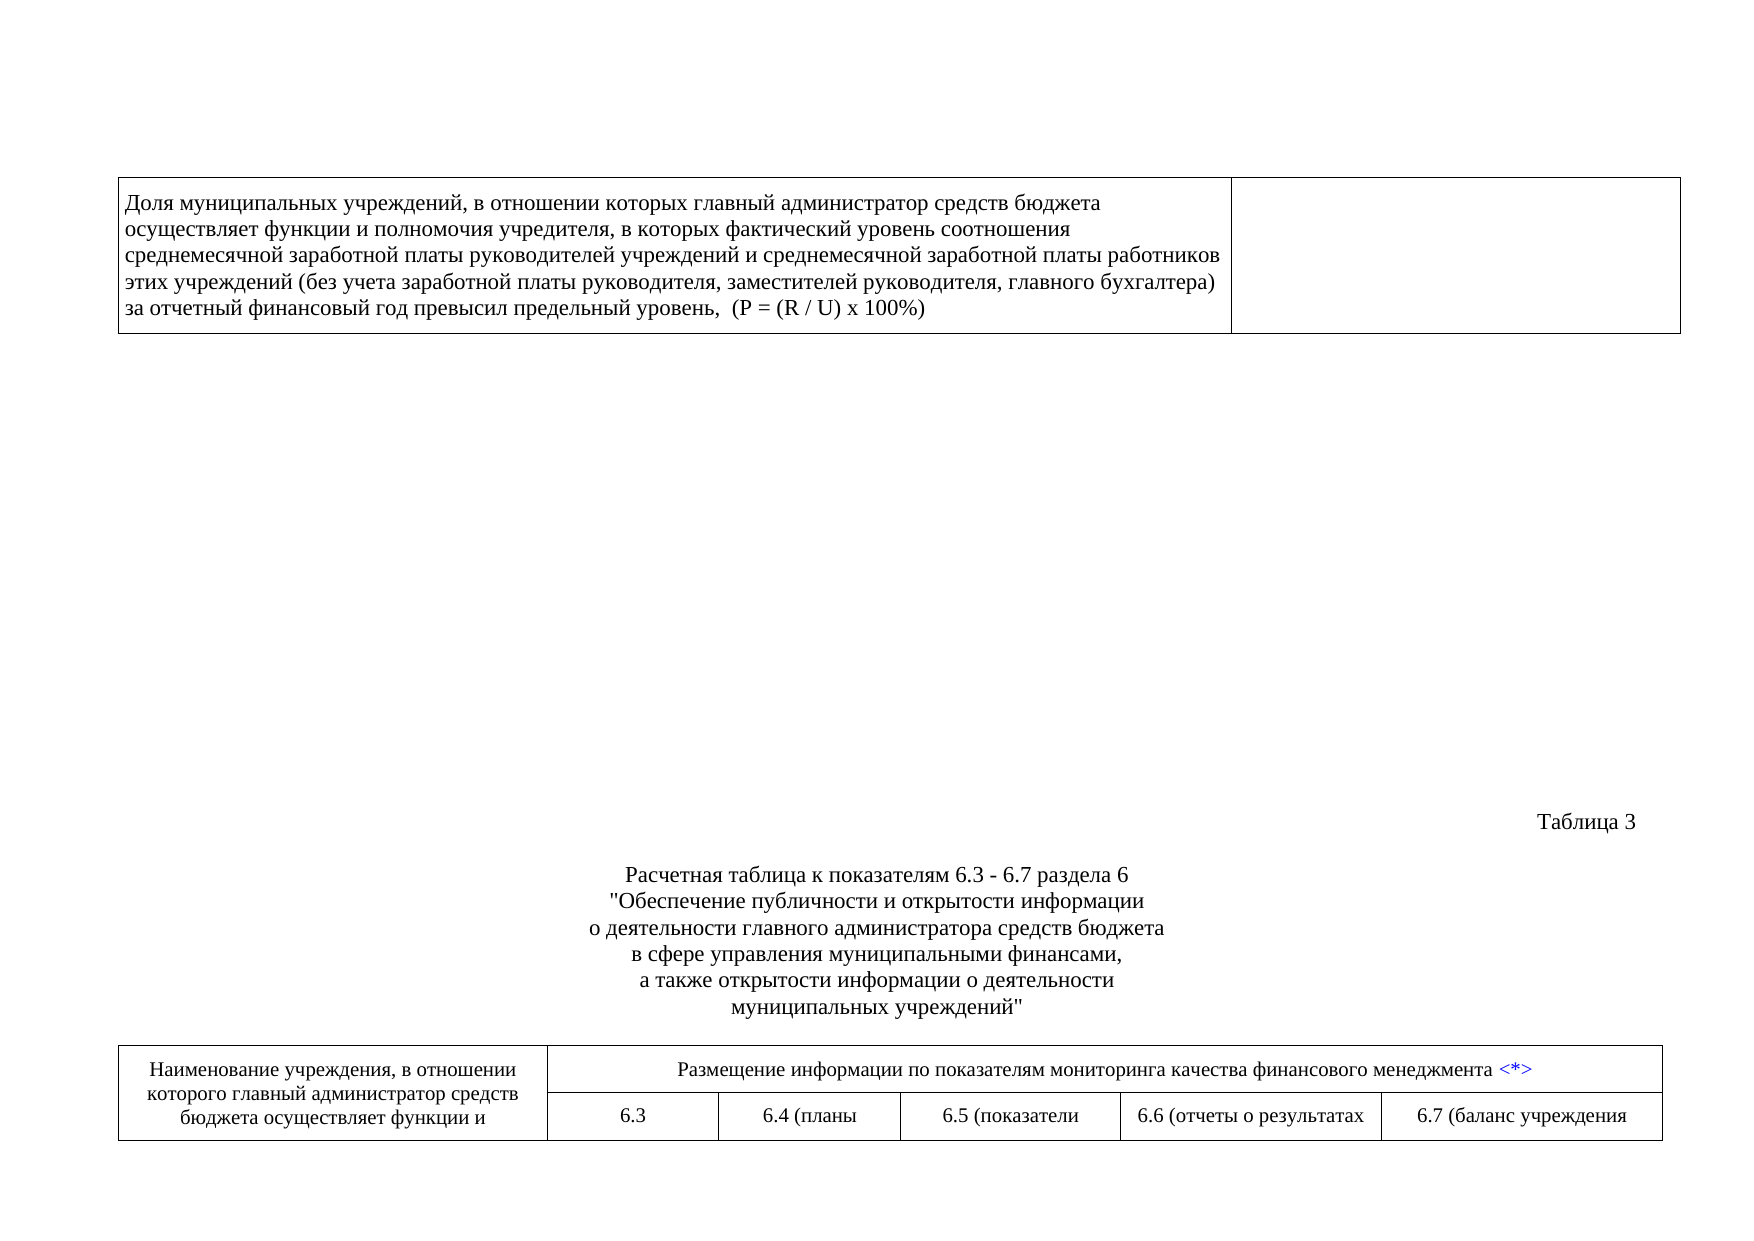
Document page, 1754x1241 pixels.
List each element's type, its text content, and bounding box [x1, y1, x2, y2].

text "Обеспечение публичности и открытости информации [118, 887, 1636, 914]
text Таблица 3 [118, 808, 1636, 834]
text в сфере управления муниципальными финансами, [118, 940, 1636, 966]
table_header Размещение информации по показателям мониторинга качества финансового менеджмента <*> [548, 1046, 1662, 1092]
table_cell [1232, 178, 1680, 333]
text Расчетная таблица к показателям 6.3 - 6.7 раздела 6 [118, 861, 1636, 887]
text муниципальных учреждений" [118, 993, 1636, 1019]
table_cell Доля муниципальных учреждений, в отношении которых главный администратор средств бюджета осуществляет функции и полномочия учредителя, в которых фактический уровень соотношения среднемесячной заработной платы руководителей учреждений и среднемесячной заработной платы работников этих учреждений (без учета заработной платы руководителя, заместителей руководителя, главного бухгалтера) за отчетный финансовый год превысил предельный уровень, (P = (R / U) x 100%) [119, 178, 1231, 333]
text о деятельности главного администратора средств бюджета [118, 914, 1636, 940]
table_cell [1382, 1093, 1662, 1140]
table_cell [548, 1093, 718, 1140]
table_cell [1121, 1093, 1381, 1140]
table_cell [719, 1093, 900, 1140]
table_header Наименование учреждения, в отношении которого главный администратор средств бюджета осуществляет функции и полномочия учредителя [119, 1046, 547, 1140]
text а также открытости информации о деятельности [118, 966, 1636, 993]
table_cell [901, 1093, 1120, 1140]
